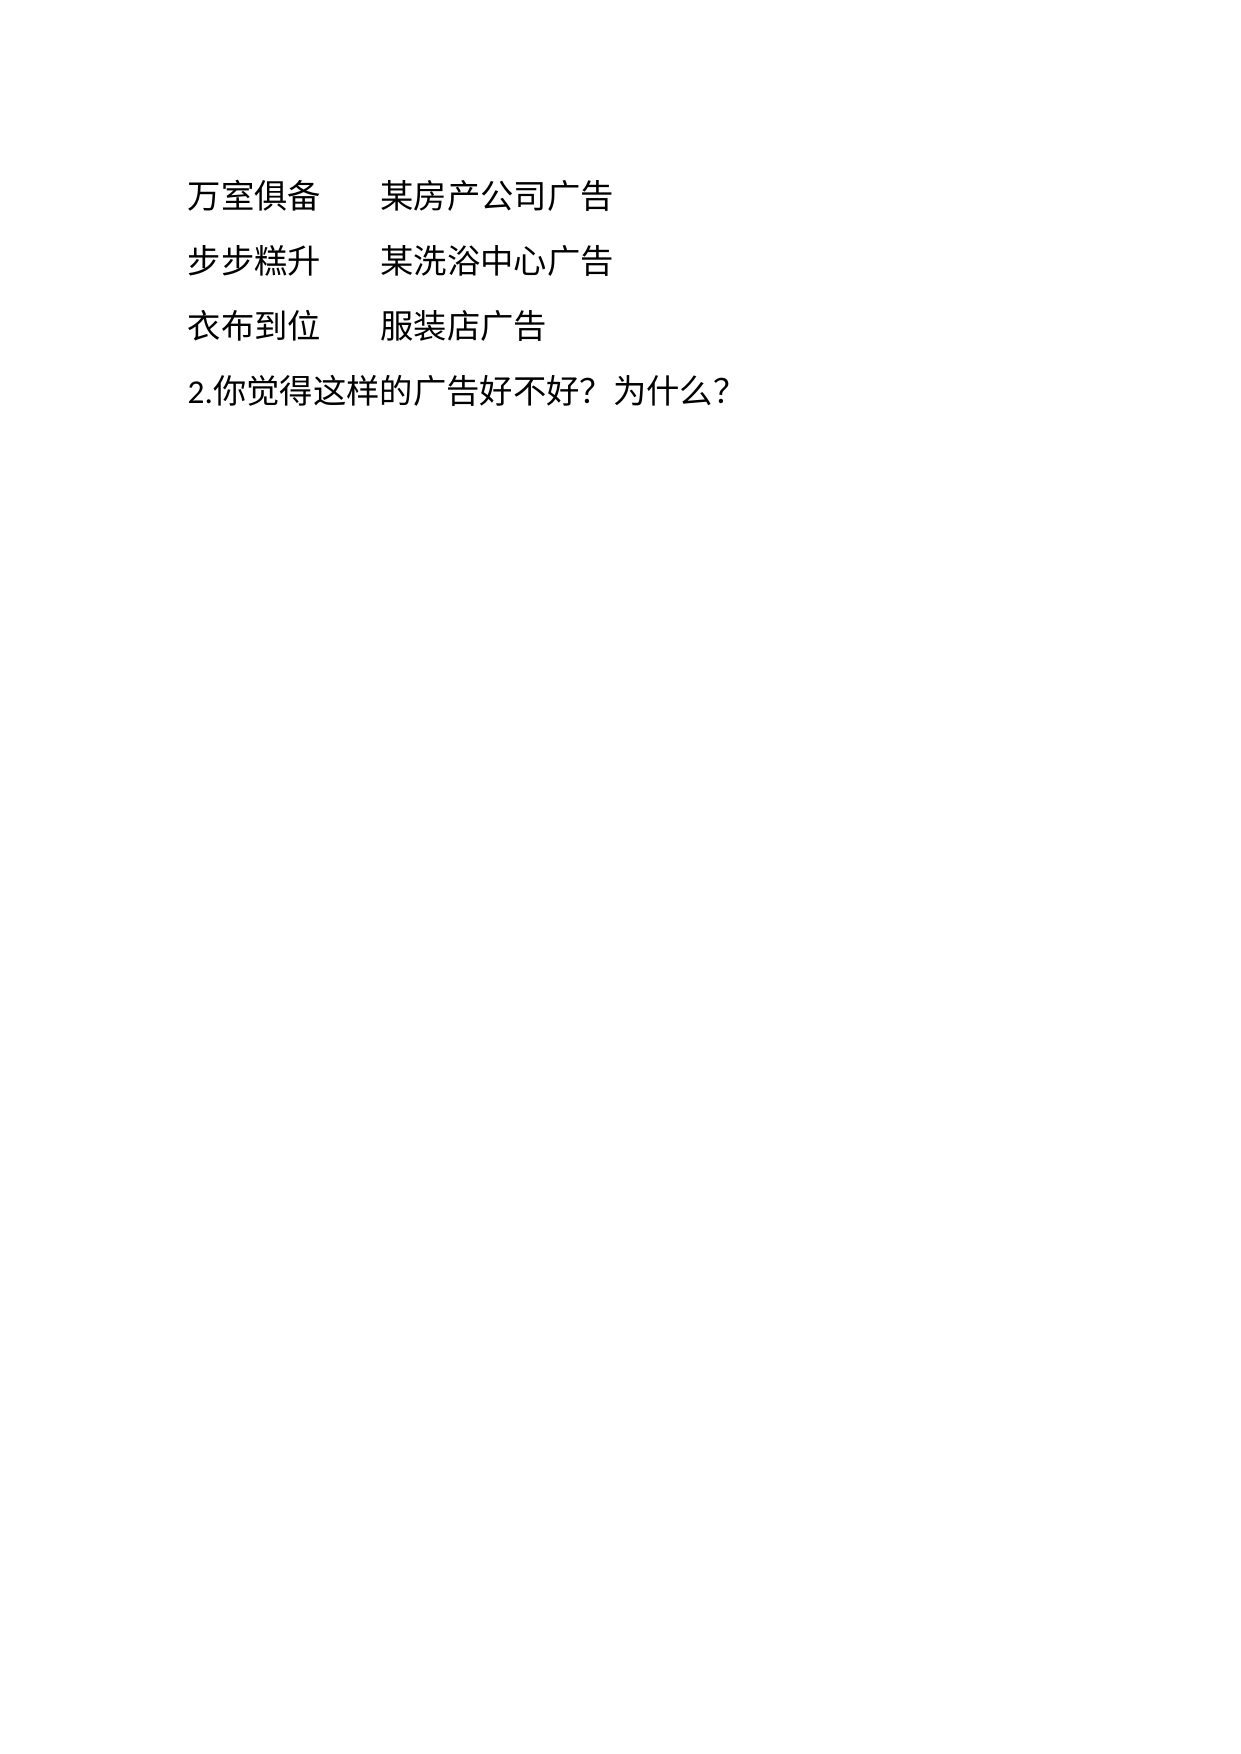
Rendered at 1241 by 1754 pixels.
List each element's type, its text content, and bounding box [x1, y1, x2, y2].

text 万室俱备 某房产公司广告 [187, 162, 1053, 227]
text 衣布到位 服装店广告 [187, 292, 1053, 357]
text 2.你觉得这样的广告好不好？为什么？ [187, 357, 1053, 422]
text 步步糕升 某洗浴中心广告 [187, 227, 1053, 292]
